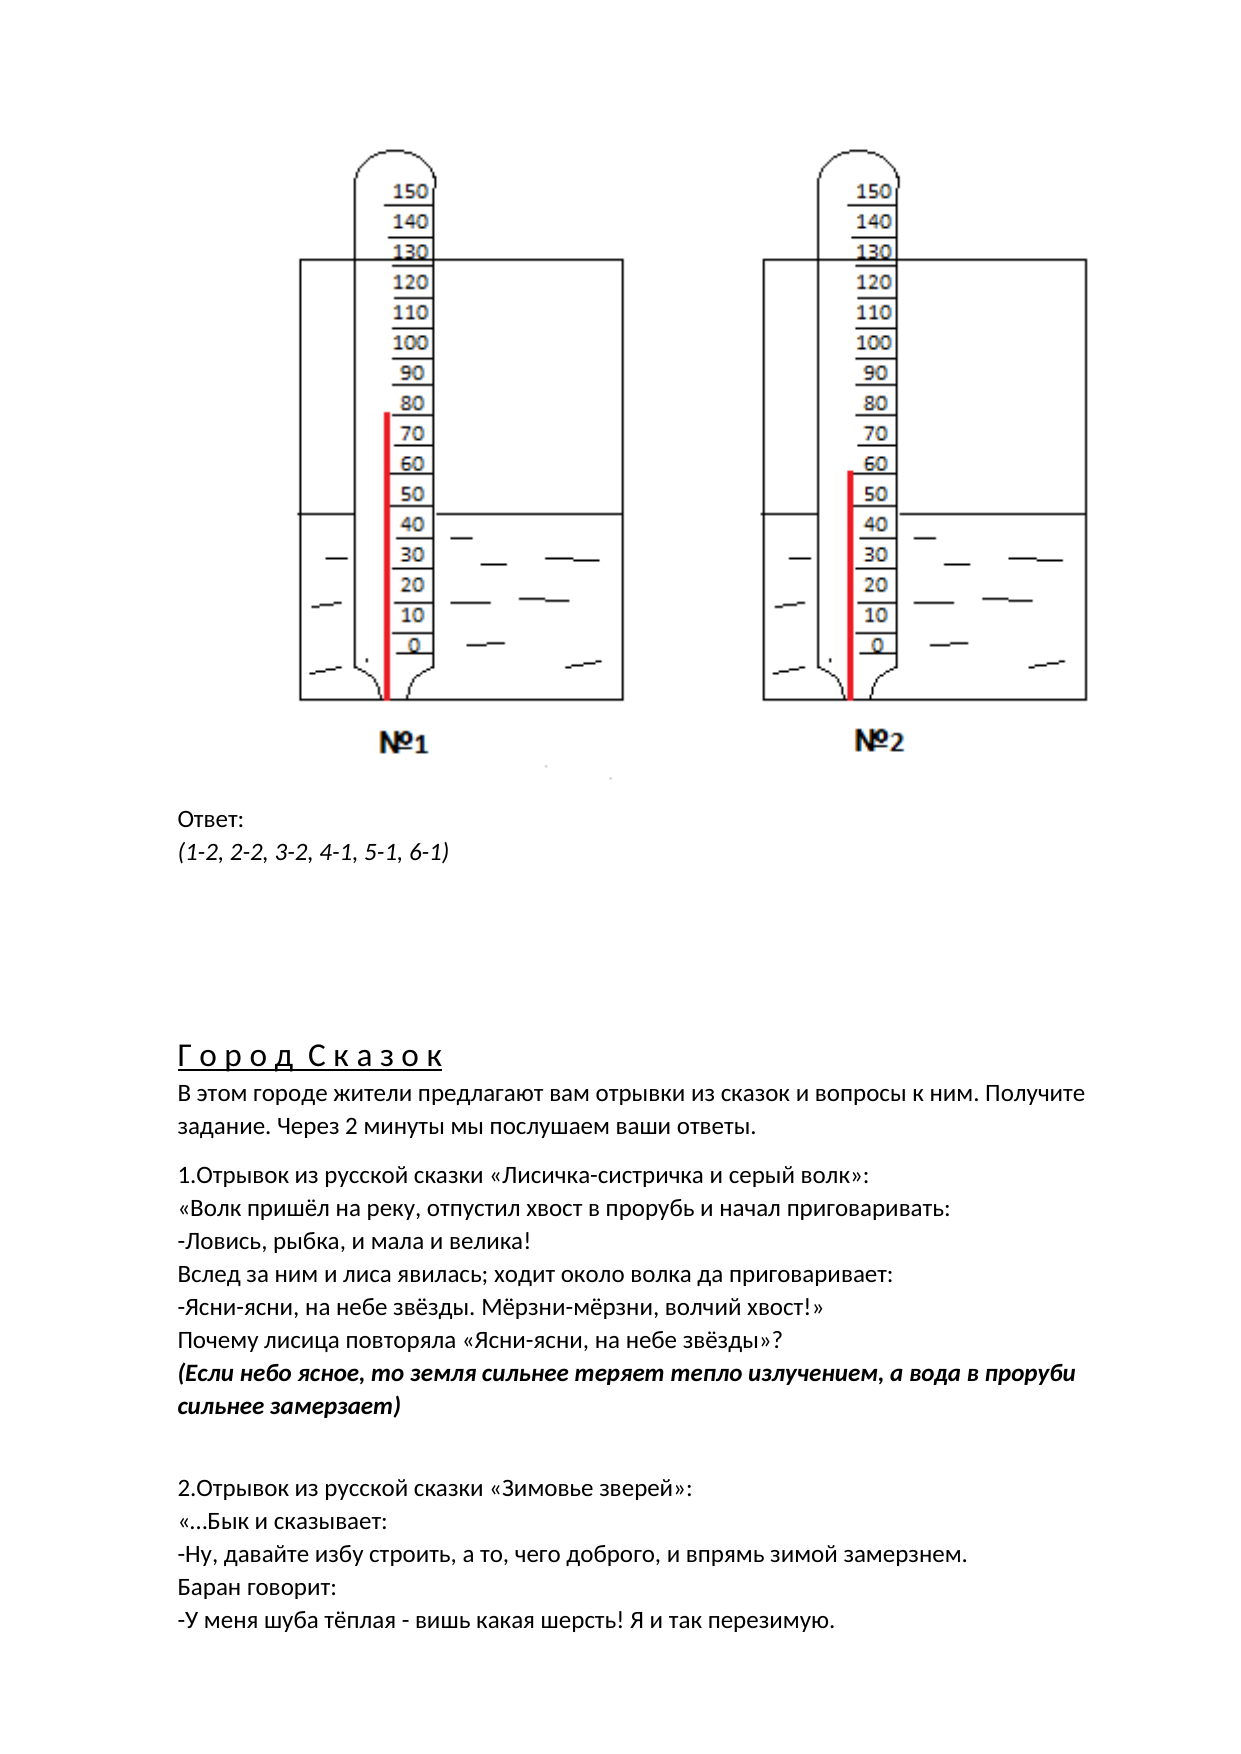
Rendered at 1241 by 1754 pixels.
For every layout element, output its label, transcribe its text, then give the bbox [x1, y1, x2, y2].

picture [177, 118, 1146, 784]
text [177, 1439, 1152, 1635]
text Ответ: (1-2, 2-2, 3-2, 4-1, 5-1, 6-1) Г о р о д С к а з о к В этом городе жители предлагают вам отрывки из сказок и вопросы к ним. Получите задание. Через 2 минуты мы послушаем ваши ответы. [177, 803, 1152, 1141]
text 1.Отрывок из русской сказки «Лисичка-систричка и серый волк»: «Волк пришёл на реку, отпустил хвост в прорубь и начал приговаривать: -Ловись, рыбка, и мала и велика! Вслед за ним и лиса явилась; ходит около волка да приговаривает: -Ясни-ясни, на небе звёзды. Мёрзни-мёрзни, волчий хвост!» Почему лисица повторяла «Ясни-ясни, на небе звёзды»? (Если небо ясное, то земля сильнее теряет тепло излучением, а вода в проруби сильнее замерзает) [177, 1159, 1152, 1421]
